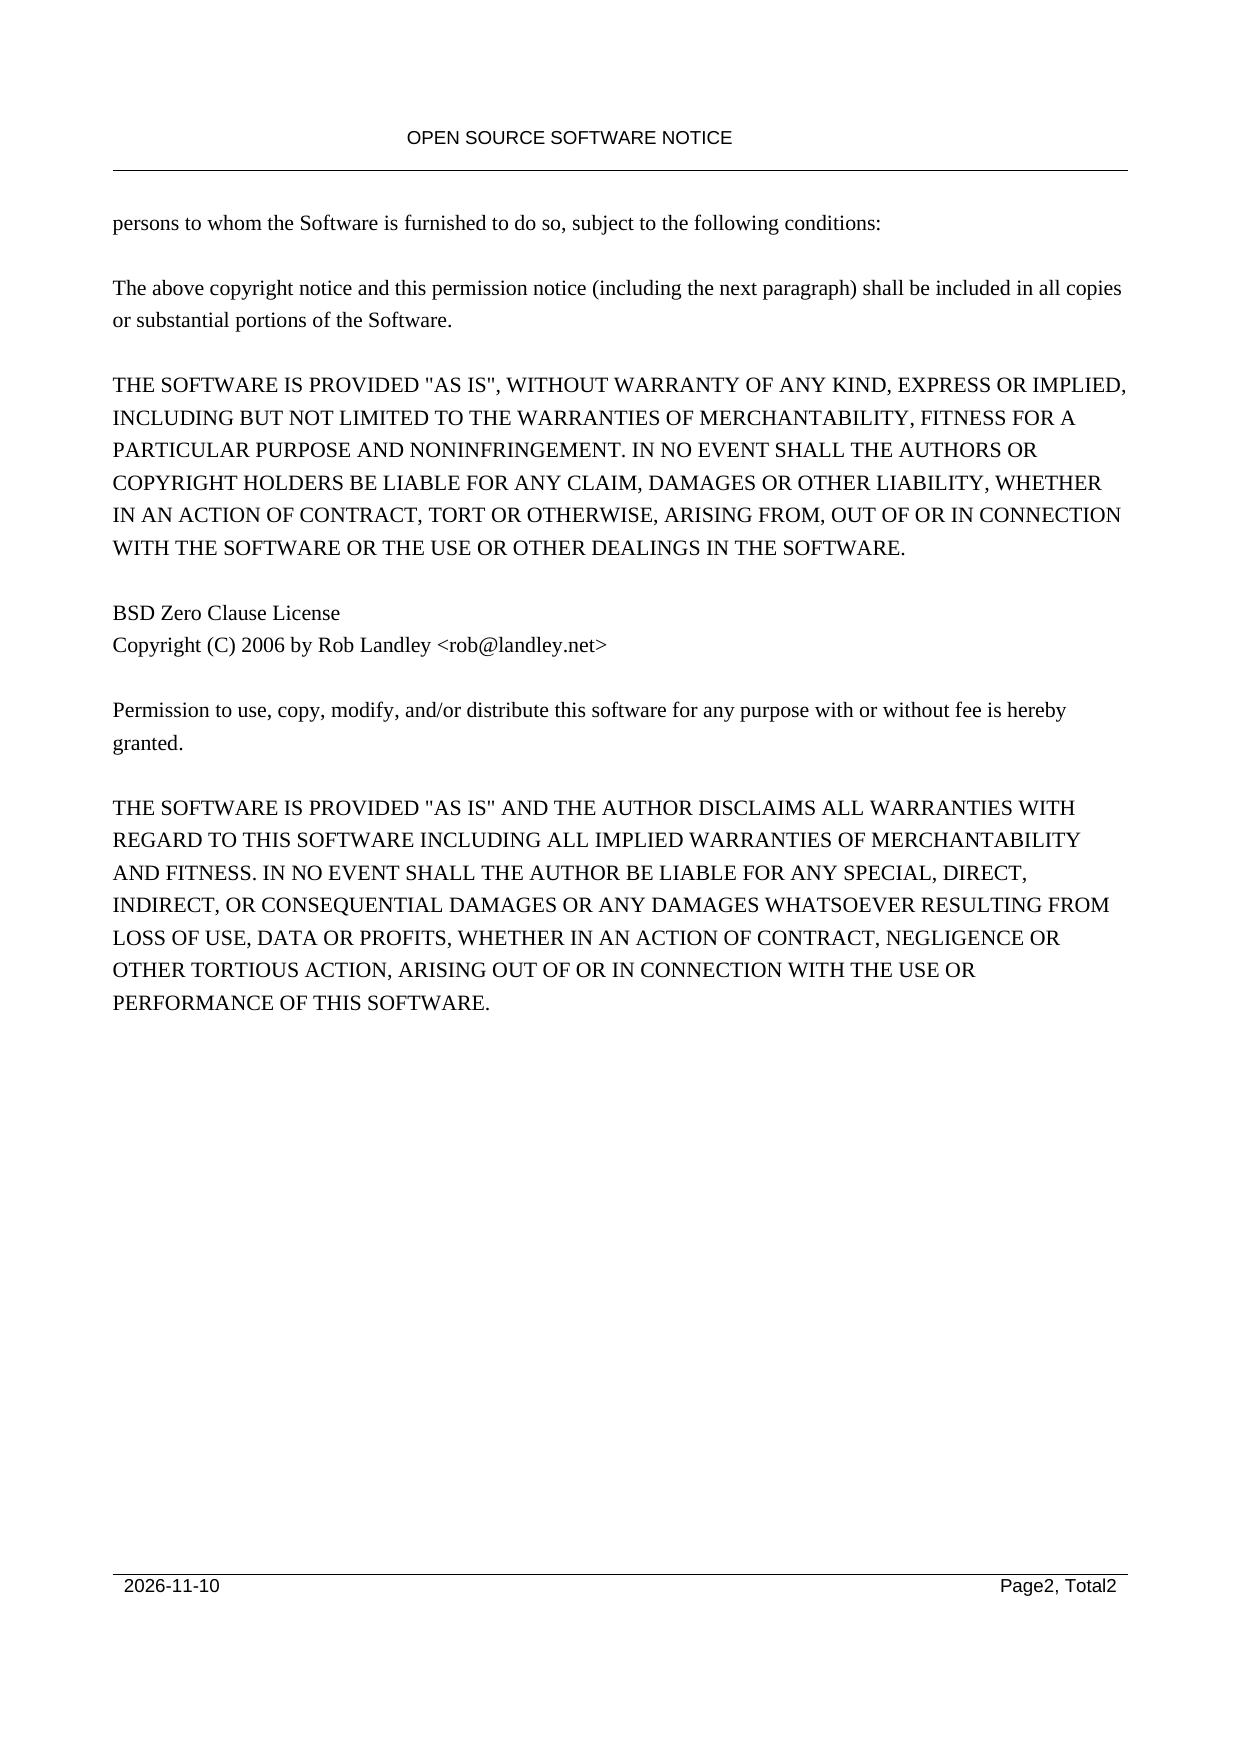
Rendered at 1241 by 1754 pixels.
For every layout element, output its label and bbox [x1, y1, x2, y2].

text [112, 206, 1128, 1051]
